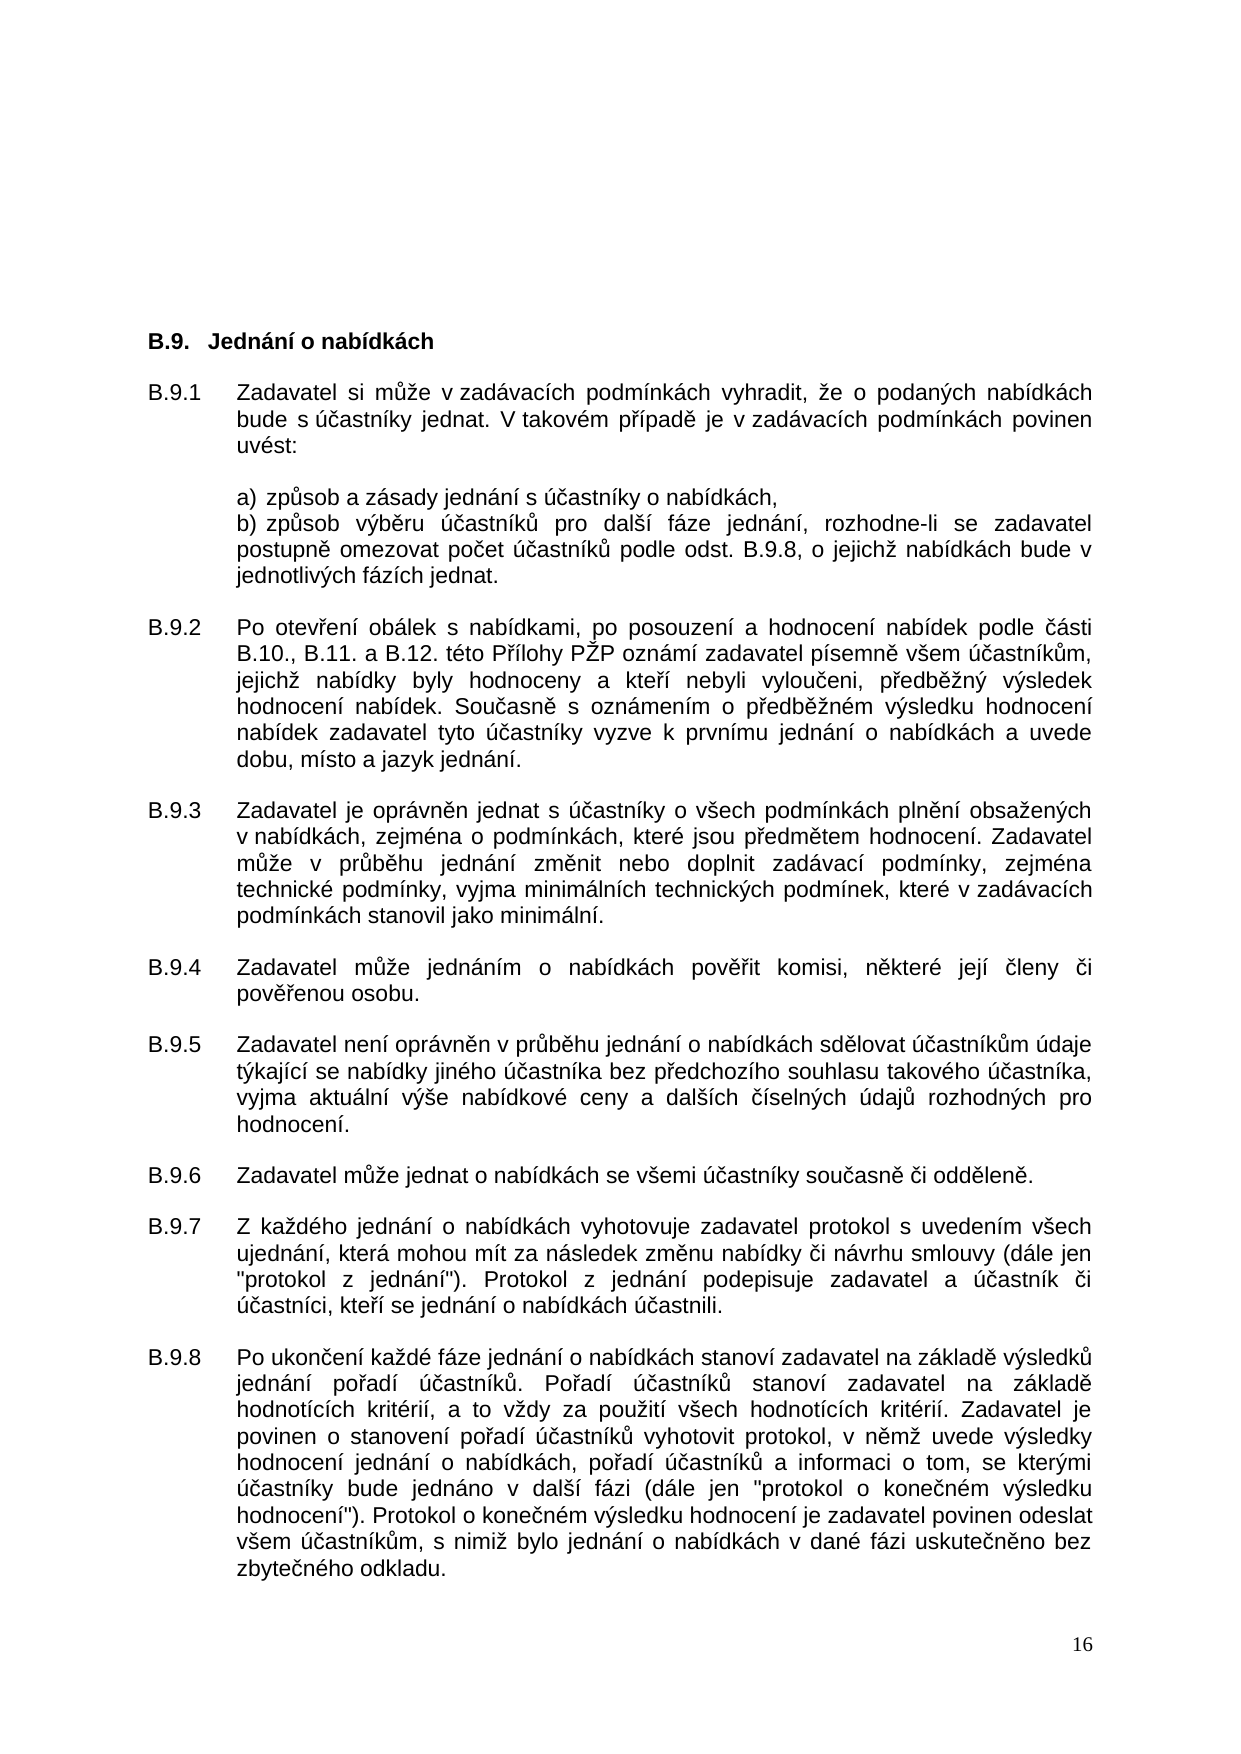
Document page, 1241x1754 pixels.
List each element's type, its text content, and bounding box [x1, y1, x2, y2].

list Zadavatel si může v zadávacích podmínkách vyhradit, že o podaných nabídkách bude s účastníky jednat. V takovém případě je v zadávacích podmínkách povinen uvést: [148, 379, 1092, 458]
list Zadavatel je oprávněn jednat s účastníky o všech podmínkách plnění obsažených v nabídkách, zejména o podmínkách, které jsou předmětem hodnocení. Zadavatel může v průběhu jednání změnit nebo doplnit zadávací podmínky, zejména technické podmínky, vyjma minimálních technických podmínek, které v zadávacích podmínkách stanovil jako minimální. [148, 797, 1092, 929]
list Zadavatel může jednat o nabídkách se všemi účastníky současně či odděleně. [148, 1162, 1092, 1188]
list způsob výběru účastníků pro další fáze jednání, rozhodne-li se zadavatel postupně omezovat počet účastníků podle odst. B.9.8, o jejichž nabídkách bude v jednotlivých fázích jednat. [236, 510, 1092, 589]
list Po otevření obálek s nabídkami, po posouzení a hodnocení nabídek podle části B.10., B.11. a B.12. této Přílohy PŽP oznámí zadavatel písemně všem účastníkům, jejichž nabídky byly hodnoceny a kteří nebyli vyloučeni, předběžný výsledek hodnocení nabídek. Současně s oznámením o předběžném výsledku hodnocení nabídek zadavatel tyto účastníky vyzve k prvnímu jednání o nabídkách a uvede dobu, místo a jazyk jednání. [148, 614, 1092, 772]
list Z každého jednání o nabídkách vyhotovuje zadavatel protokol s uvedením všech ujednání, která mohou mít za následek změnu nabídky či návrhu smlouvy (dále jen "protokol z jednání"). Protokol z jednání podepisuje zadavatel a účastník či účastníci, kteří se jednání o nabídkách účastnili. [148, 1213, 1092, 1319]
list Jednání o nabídkách [148, 328, 1092, 354]
list způsob a zásady jednání s účastníky o nabídkách, [236, 483, 1092, 510]
list Po ukončení každé fáze jednání o nabídkách stanoví zadavatel na základě výsledků jednání pořadí účastníků. Pořadí účastníků stanoví zadavatel na základě hodnotících kritérií, a to vždy za použití všech hodnotících kritérií. Zadavatel je povinen o stanovení pořadí účastníků vyhotovit protokol, v němž uvede výsledky hodnocení jednání o nabídkách, pořadí účastníků a informaci o tom, se kterými účastníky bude jednáno v další fázi (dále jen "protokol o konečném výsledku hodnocení"). Protokol o konečném výsledku hodnocení je zadavatel povinen odeslat všem účastníkům, s nimiž bylo jednání o nabídkách v dané fázi uskutečněno bez zbytečného odkladu. [148, 1344, 1092, 1581]
list Zadavatel může jednáním o nabídkách pověřit komisi, některé její členy či pověřenou osobu. [148, 954, 1092, 1006]
list Zadavatel není oprávněn v průběhu jednání o nabídkách sdělovat účastníkům údaje týkající se nabídky jiného účastníka bez předchozího souhlasu takového účastníka, vyjma aktuální výše nabídkové ceny a dalších číselných údajů rozhodných pro hodnocení. [148, 1031, 1092, 1137]
